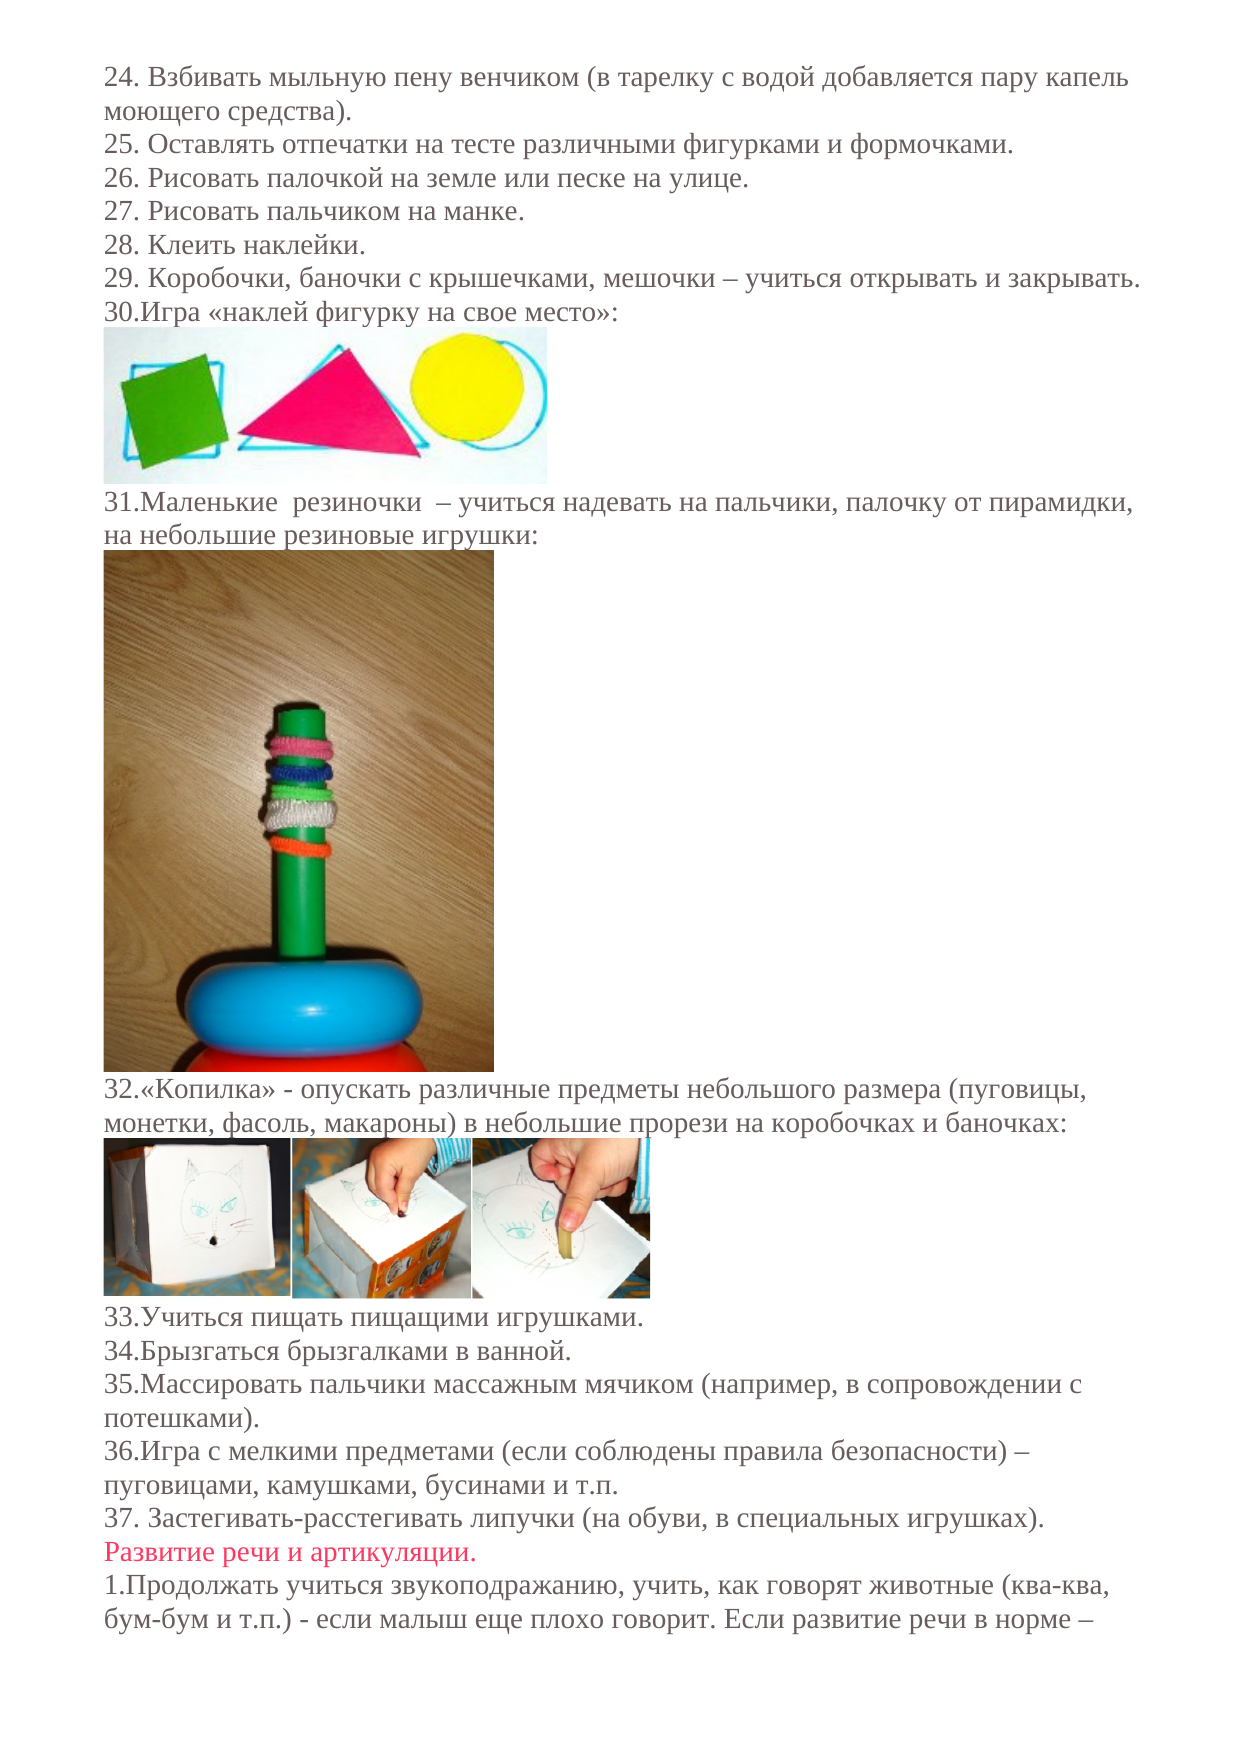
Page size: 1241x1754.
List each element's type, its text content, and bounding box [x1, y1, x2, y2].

picture [103, 1138, 651, 1300]
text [103, 59, 1152, 327]
text Развитие речи и артикуляции. [103, 1534, 1152, 1567]
text 33.Учиться пищать пищащими игрушками. 34.Брызгаться брызгалками в ванной. 35.Массировать пальчики массажным мячиком (например, в сопровождении с потешками). 36.Игра с мелкими предметами (если соблюдены правила безопасности) – пуговицами, камушками, бусинами и т.п. [103, 1138, 1152, 1500]
picture [103, 550, 494, 1072]
text 37. Застегивать-расстегивать липучки (на обуви, в специальных игрушках). [103, 1500, 1152, 1534]
picture [103, 327, 548, 484]
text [103, 1567, 1152, 1634]
